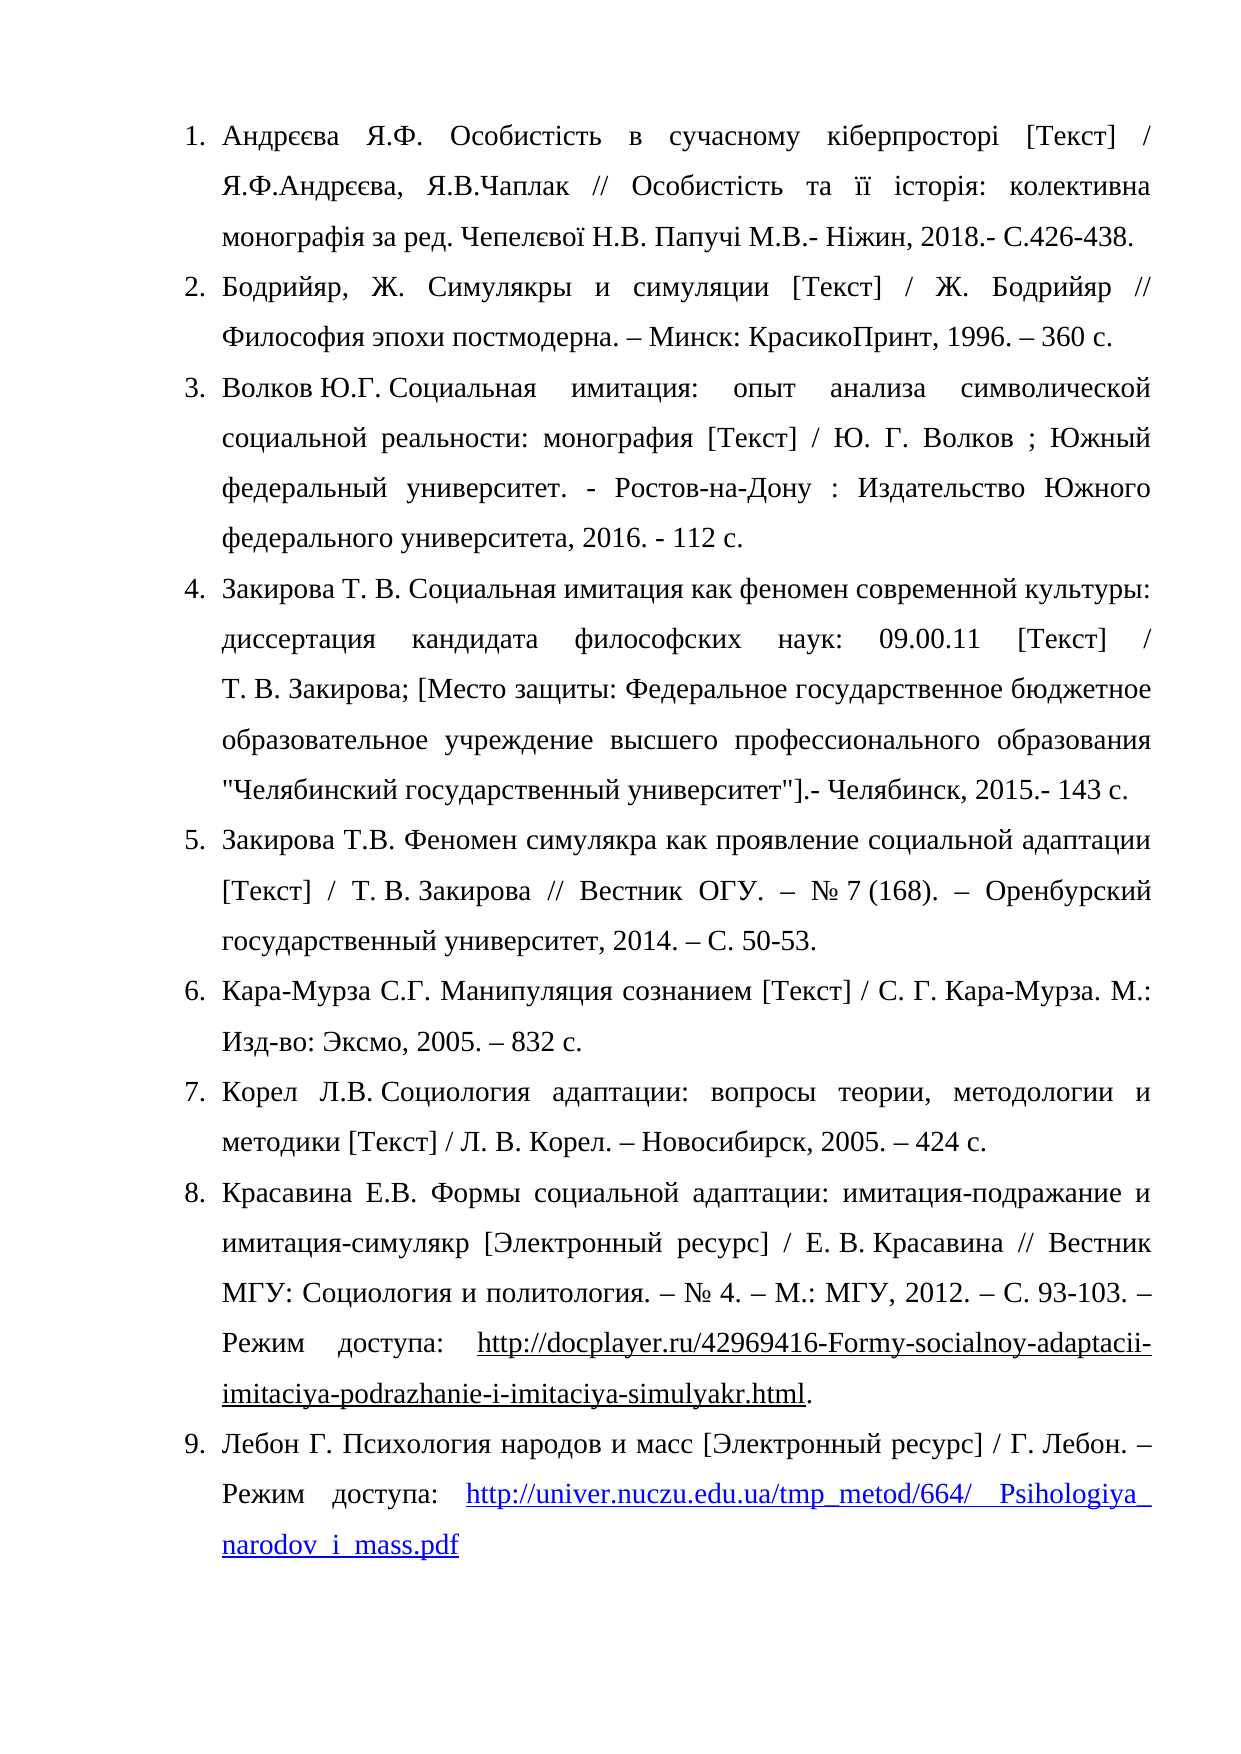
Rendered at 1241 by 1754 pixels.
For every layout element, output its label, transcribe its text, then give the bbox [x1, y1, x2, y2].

list Закирова Т.В. Феномен симулякра как проявление социальной адаптации [Текст] / Т. В. Закирова // Вестник ОГУ. – № 7 (168). – Оренбурский государственный университет, 2014. – С. 50-53. [184, 822, 1152, 957]
list Андрєєва Я.Ф. Особистість в сучасному кіберпросторі [Текст] / Я.Ф.Андрєєва, Я.В.Чаплак // Особистість та її історія: колективна монографія за ред. Чепелєвої Н.В. Папучі М.В.- Ніжин, 2018.- С.426-438. [184, 118, 1152, 252]
list Кара-Мурза С.Г. Манипуляция сознанием [Текст] / С. Г. Кара-Мурза. М.: Изд-во: Эксмо, 2005. – 832 с. [184, 973, 1152, 1057]
list Корел Л.В. Социология адаптации: вопросы теории, методологии и методики [Текст] / Л. В. Корел. – Новосибирск, 2005. – 424 с. [184, 1074, 1152, 1158]
list Волков Ю.Г. Социальная имитация: опыт анализа символической социальной реальности: монография [Текст] / Ю. Г. Волков ; Южный федеральный университет. - Ростов-на-Дону : Издательство Южного федерального университета, 2016. - 112 с. [184, 370, 1152, 554]
list Закирова Т. В. Социальная имитация как феномен современной культуры: диссертация кандидата философских наук: 09.00.11 [Текст] / Т. В. Закирова; [Место защиты: Федеральное государственное бюджетное образовательное учреждение высшего профессионального образования "Челябинский государственный университет"].- Челябинск, 2015.- 143 с. [184, 571, 1152, 806]
list Бодрийяр, Ж. Симулякры и симуляции [Текст] / Ж. Бодрийяр // Философия эпохи постмодерна. – Минск: КрасикоПринт, 1996. – 360 с. [184, 269, 1152, 353]
list Лебон Г. Психология народов и масс [Электронный ресурс] / Г. Лебон. – Режим доступа: http://univer.nuczu.edu.ua/tmp_metod/664/ Psihologiya_ narodov_i_mass.pdf [184, 1426, 1152, 1560]
list Красавина Е.В. Формы социальной адаптации: имитация-подражание и имитация-симулякр [Электронный ресурс] / Е. В. Красавина // Вестник МГУ: Социология и политология. – № 4. – М.: МГУ, 2012. – С. 93-103. – Режим доступа: http://docplayer.ru/42969416-Formy-socialnoy-adaptacii-imitaciya-podrazhanie-i-imitaciya-simulyakr.html. [184, 1175, 1152, 1409]
